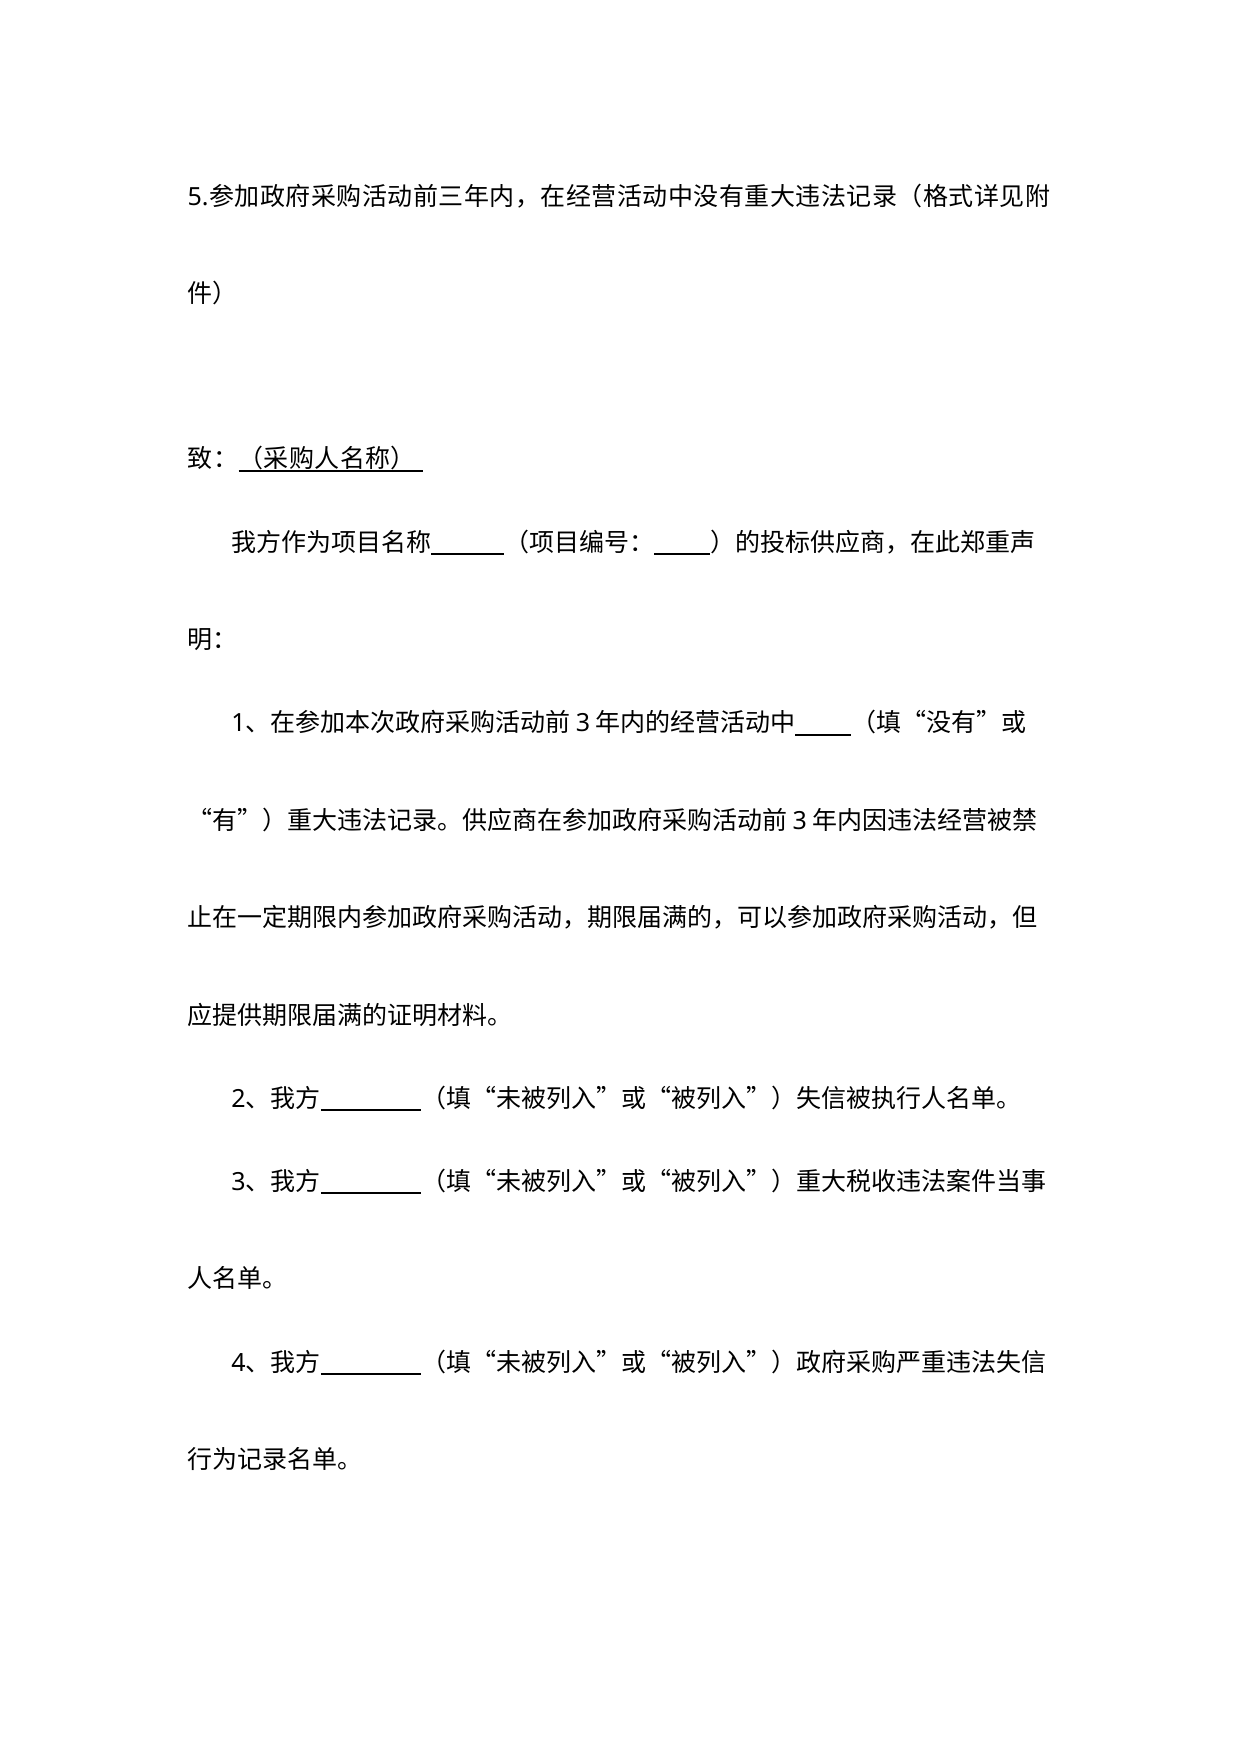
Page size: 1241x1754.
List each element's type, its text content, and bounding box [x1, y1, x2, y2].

text 1、在参加本次政府采购活动前3年内的经营活动中 （填“没有”或“有”）重大违法记录。供应商在参加政府采购活动前3年内因违法经营被禁止在一定期限内参加政府采购活动，期限届满的，可以参加政府采购活动，但应提供期限届满的证明材料。 [187, 688, 1053, 1046]
text 3、我方 （填“未被列入”或“被列入”）重大税收违法案件当事人名单。 [187, 1147, 1053, 1309]
text 致：（采购人名称） [187, 424, 1053, 489]
text 4、我方 （填“未被列入”或“被列入”）政府采购严重违法失信行为记录名单。 [187, 1328, 1053, 1490]
text 5.参加政府采购活动前三年内，在经营活动中没有重大违法记录（格式详见附件） [187, 162, 1053, 324]
text 2、我方 （填“未被列入”或“被列入”）失信被执行人名单。 [187, 1064, 1053, 1129]
text 我方作为项目名称 （项目编号： ）的投标供应商，在此郑重声明： [187, 508, 1053, 670]
